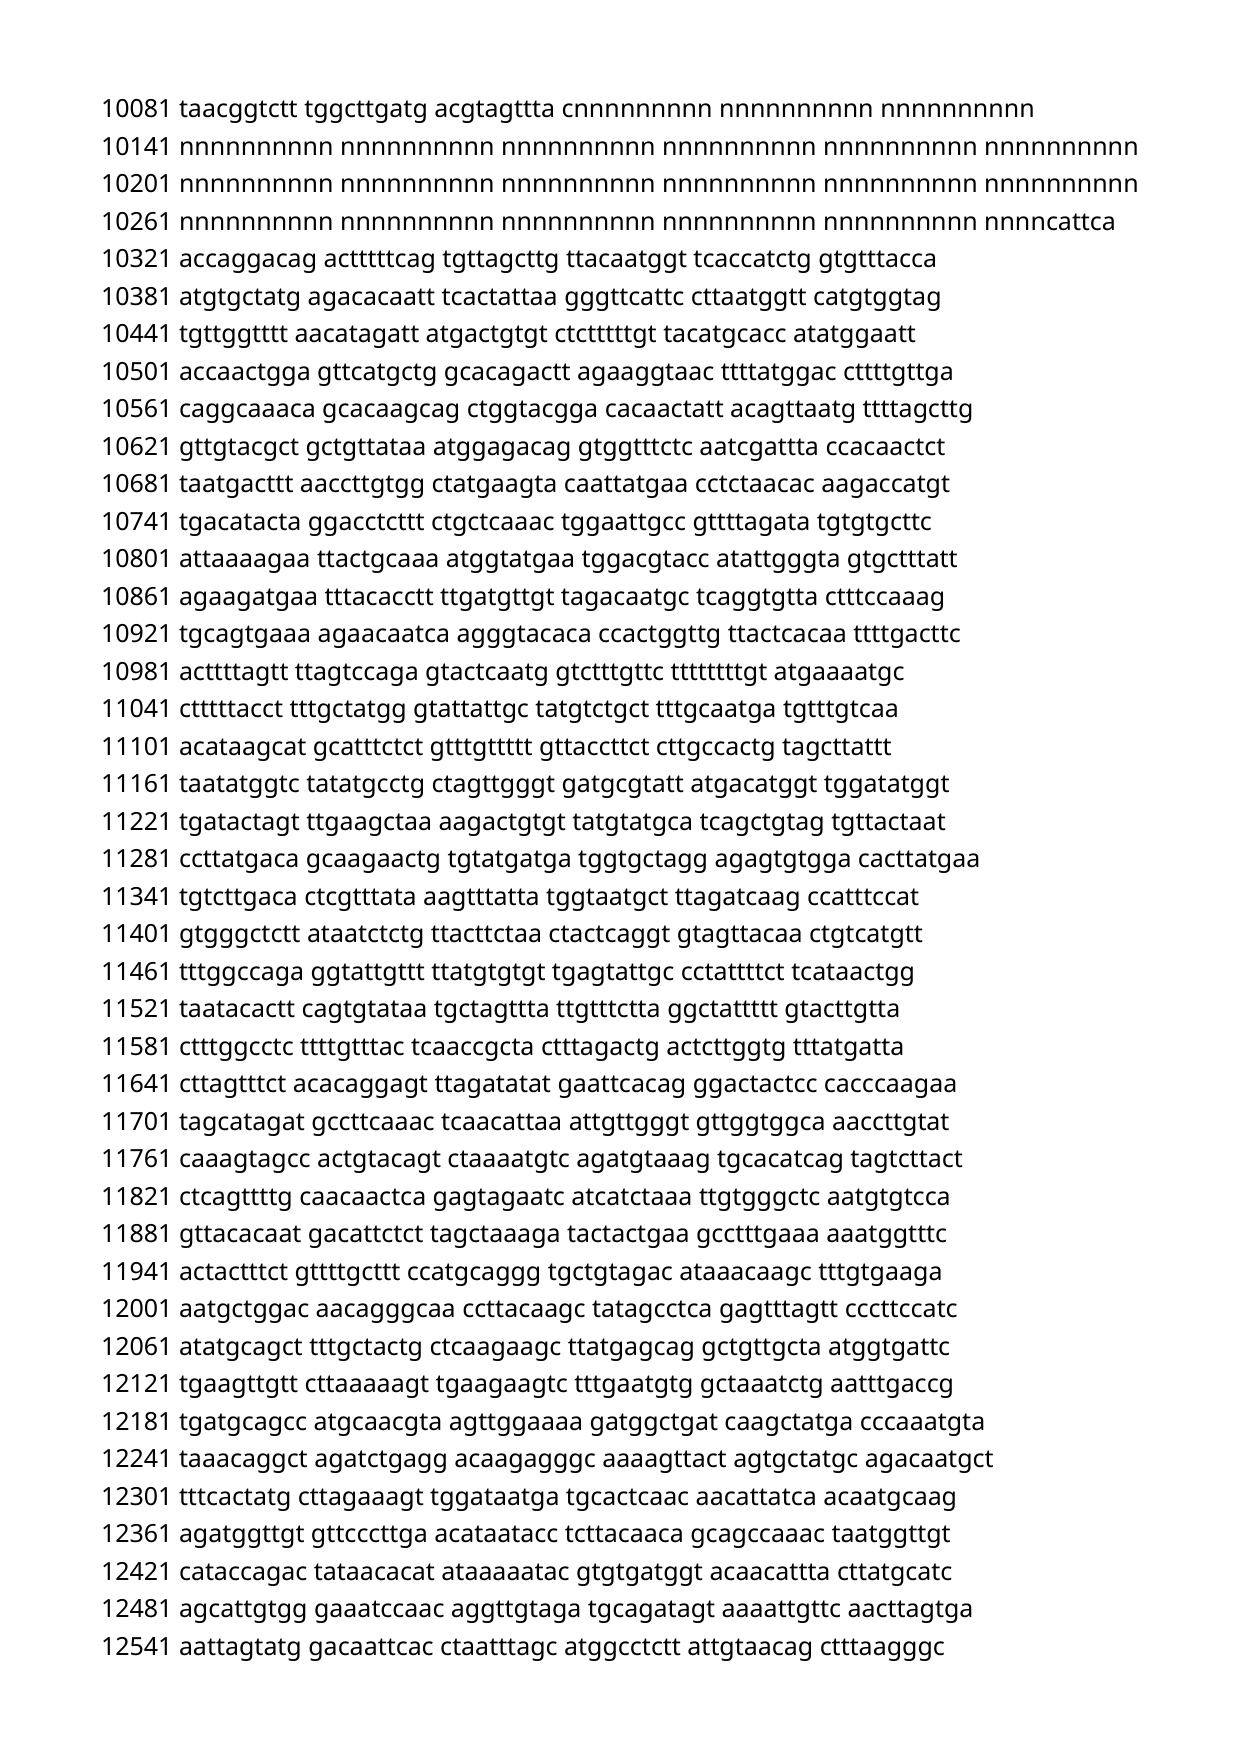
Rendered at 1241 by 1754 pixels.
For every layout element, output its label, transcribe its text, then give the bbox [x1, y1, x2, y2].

text 10381 atgtgctatg agacacaatt tcactattaa gggttcattc cttaatggtt catgtggtag [75, 277, 1165, 314]
text 11221 tgatactagt ttgaagctaa aagactgtgt tatgtatgca tcagctgtag tgttactaat [75, 802, 1165, 839]
text 10201 nnnnnnnnnn nnnnnnnnnn nnnnnnnnnn nnnnnnnnnn nnnnnnnnnn nnnnnnnnnn [75, 164, 1165, 202]
text 10441 tgttggtttt aacatagatt atgactgtgt ctctttttgt tacatgcacc atatggaatt [75, 314, 1165, 352]
text 11941 actactttct gttttgcttt ccatgcaggg tgctgtagac ataaacaagc tttgtgaaga [75, 1252, 1165, 1289]
text 10621 gttgtacgct gctgttataa atggagacag gtggtttctc aatcgattta ccacaactct [75, 427, 1165, 464]
text 12061 atatgcagct tttgctactg ctcaagaagc ttatgagcag gctgttgcta atggtgattc [75, 1327, 1165, 1364]
text 12241 taaacaggct agatctgagg acaagagggc aaaagttact agtgctatgc agacaatgct [75, 1439, 1165, 1477]
text 11101 acataagcat gcatttctct gtttgttttt gttaccttct cttgccactg tagcttattt [75, 727, 1165, 764]
text 10081 taacggtctt tggcttgatg acgtagttta cnnnnnnnnn nnnnnnnnnn nnnnnnnnnn [75, 89, 1165, 127]
text 10741 tgacatacta ggacctcttt ctgctcaaac tggaattgcc gttttagata tgtgtgcttc [75, 502, 1165, 539]
text 10501 accaactgga gttcatgctg gcacagactt agaaggtaac ttttatggac cttttgttga [75, 352, 1165, 389]
text 10141 nnnnnnnnnn nnnnnnnnnn nnnnnnnnnn nnnnnnnnnn nnnnnnnnnn nnnnnnnnnn [75, 127, 1165, 164]
text 10321 accaggacag actttttcag tgttagcttg ttacaatggt tcaccatctg gtgtttacca [75, 239, 1165, 277]
text 12001 aatgctggac aacagggcaa ccttacaagc tatagcctca gagtttagtt cccttccatc [75, 1289, 1165, 1327]
text 10561 caggcaaaca gcacaagcag ctggtacgga cacaactatt acagttaatg ttttagcttg [75, 389, 1165, 427]
text 10861 agaagatgaa tttacacctt ttgatgttgt tagacaatgc tcaggtgtta ctttccaaag [75, 577, 1165, 614]
text 11581 ctttggcctc ttttgtttac tcaaccgcta ctttagactg actcttggtg tttatgatta [75, 1027, 1165, 1064]
text 10981 acttttagtt ttagtccaga gtactcaatg gtctttgttc ttttttttgt atgaaaatgc [75, 652, 1165, 689]
text 11641 cttagtttct acacaggagt ttagatatat gaattcacag ggactactcc cacccaagaa [75, 1064, 1165, 1102]
text 10261 nnnnnnnnnn nnnnnnnnnn nnnnnnnnnn nnnnnnnnnn nnnnnnnnnn nnnncattca [75, 202, 1165, 239]
text 12361 agatggttgt gttcccttga acataatacc tcttacaaca gcagccaaac taatggttgt [75, 1514, 1165, 1552]
text 11701 tagcatagat gccttcaaac tcaacattaa attgttgggt gttggtggca aaccttgtat [75, 1102, 1165, 1139]
text 11401 gtgggctctt ataatctctg ttacttctaa ctactcaggt gtagttacaa ctgtcatgtt [75, 914, 1165, 952]
text 11341 tgtcttgaca ctcgtttata aagtttatta tggtaatgct ttagatcaag ccatttccat [75, 877, 1165, 914]
text 11281 ccttatgaca gcaagaactg tgtatgatga tggtgctagg agagtgtgga cacttatgaa [75, 839, 1165, 877]
text 12481 agcattgtgg gaaatccaac aggttgtaga tgcagatagt aaaattgttc aacttagtga [75, 1589, 1165, 1627]
text 10921 tgcagtgaaa agaacaatca agggtacaca ccactggttg ttactcacaa ttttgacttc [75, 614, 1165, 652]
text 12301 tttcactatg cttagaaagt tggataatga tgcactcaac aacattatca acaatgcaag [75, 1477, 1165, 1514]
text 11461 tttggccaga ggtattgttt ttatgtgtgt tgagtattgc cctattttct tcataactgg [75, 952, 1165, 989]
text 11041 ctttttacct tttgctatgg gtattattgc tatgtctgct tttgcaatga tgtttgtcaa [75, 689, 1165, 727]
text 11761 caaagtagcc actgtacagt ctaaaatgtc agatgtaaag tgcacatcag tagtcttact [75, 1139, 1165, 1177]
text 12421 cataccagac tataacacat ataaaaatac gtgtgatggt acaacattta cttatgcatc [75, 1552, 1165, 1589]
text 12121 tgaagttgtt cttaaaaagt tgaagaagtc tttgaatgtg gctaaatctg aatttgaccg [75, 1364, 1165, 1402]
text 12541 aattagtatg gacaattcac ctaatttagc atggcctctt attgtaacag ctttaagggc [75, 1627, 1165, 1664]
text 11161 taatatggtc tatatgcctg ctagttgggt gatgcgtatt atgacatggt tggatatggt [75, 764, 1165, 802]
text 11821 ctcagttttg caacaactca gagtagaatc atcatctaaa ttgtgggctc aatgtgtcca [75, 1177, 1165, 1214]
text 11881 gttacacaat gacattctct tagctaaaga tactactgaa gcctttgaaa aaatggtttc [75, 1214, 1165, 1252]
text 12181 tgatgcagcc atgcaacgta agttggaaaa gatggctgat caagctatga cccaaatgta [75, 1402, 1165, 1439]
text 10681 taatgacttt aaccttgtgg ctatgaagta caattatgaa cctctaacac aagaccatgt [75, 464, 1165, 502]
text 10801 attaaaagaa ttactgcaaa atggtatgaa tggacgtacc atattgggta gtgctttatt [75, 539, 1165, 577]
text 11521 taatacactt cagtgtataa tgctagttta ttgtttctta ggctattttt gtacttgtta [75, 989, 1165, 1027]
